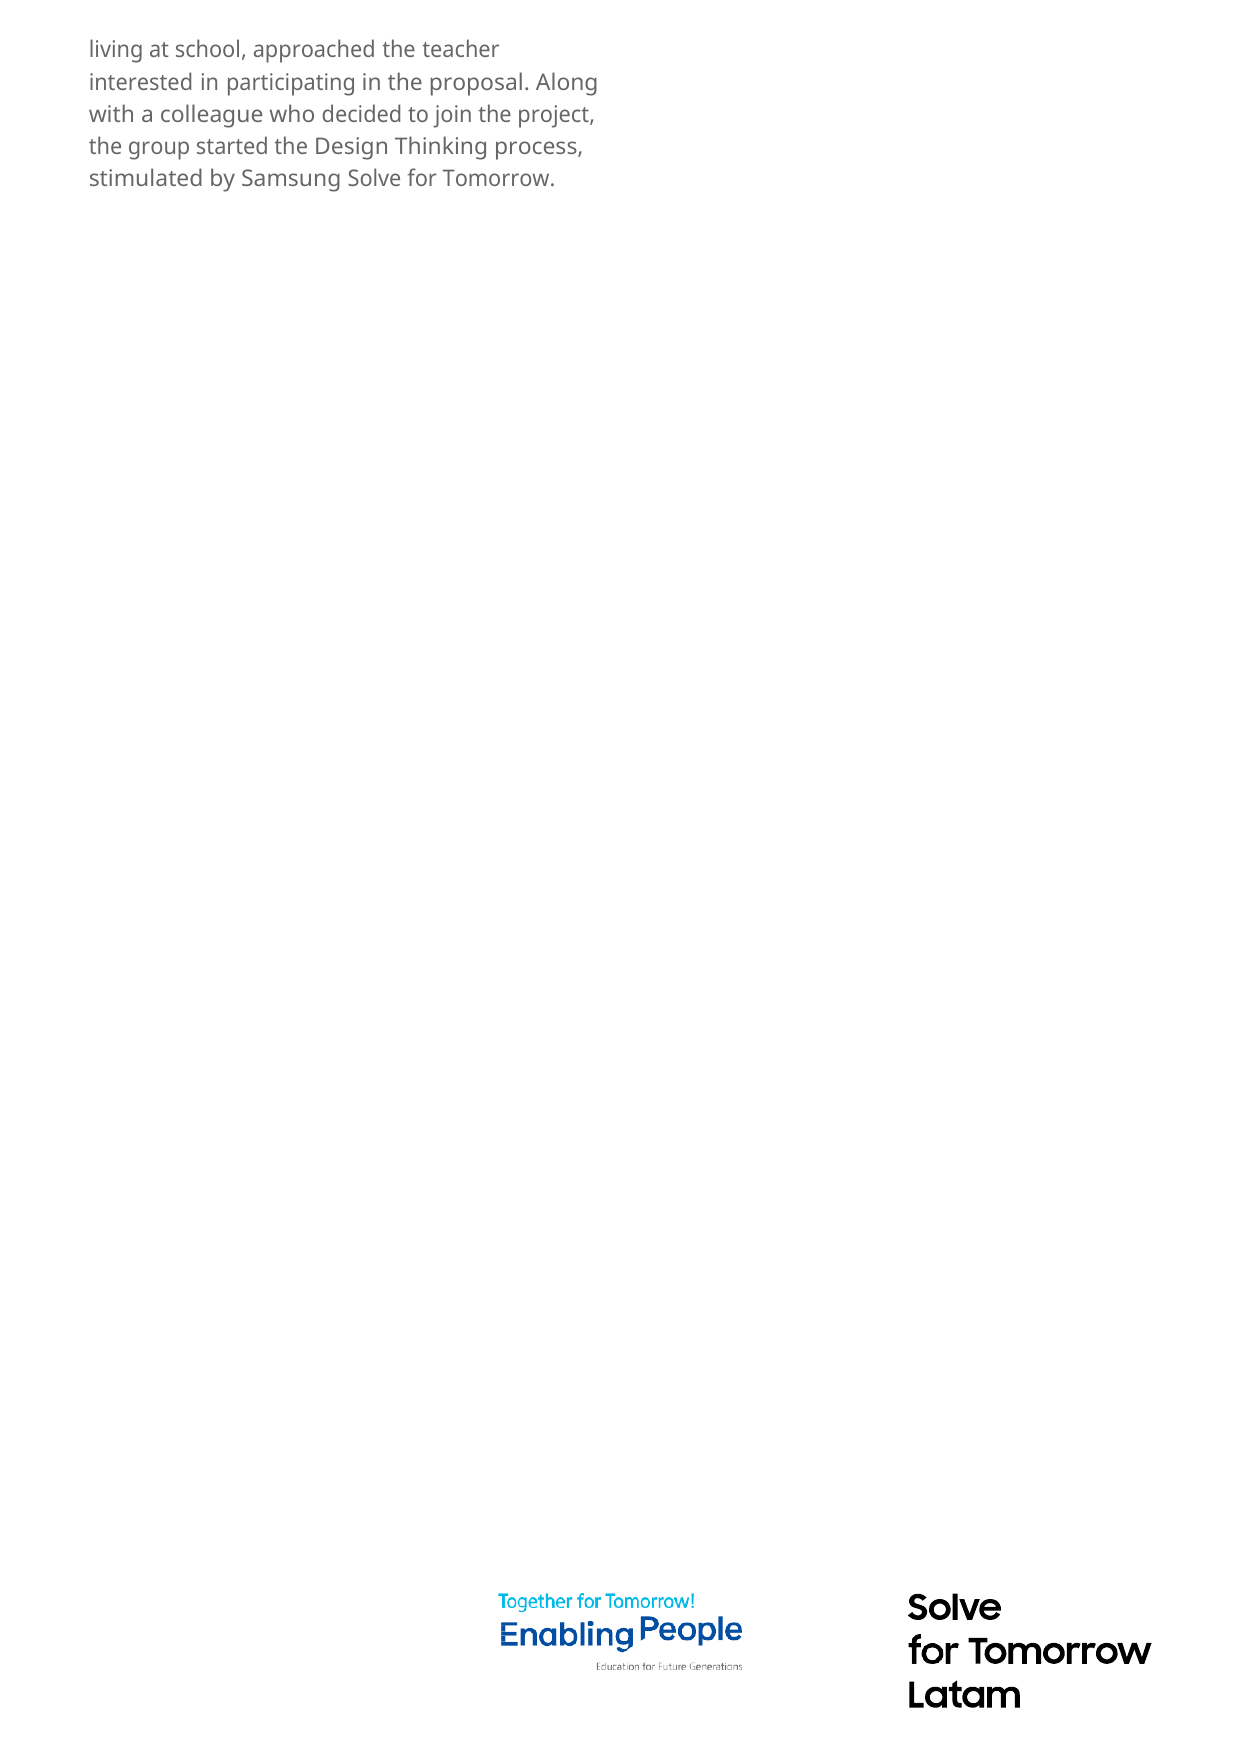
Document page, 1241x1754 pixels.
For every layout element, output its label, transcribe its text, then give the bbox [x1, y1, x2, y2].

picture [908, 1634, 959, 1664]
picture [498, 1593, 742, 1670]
